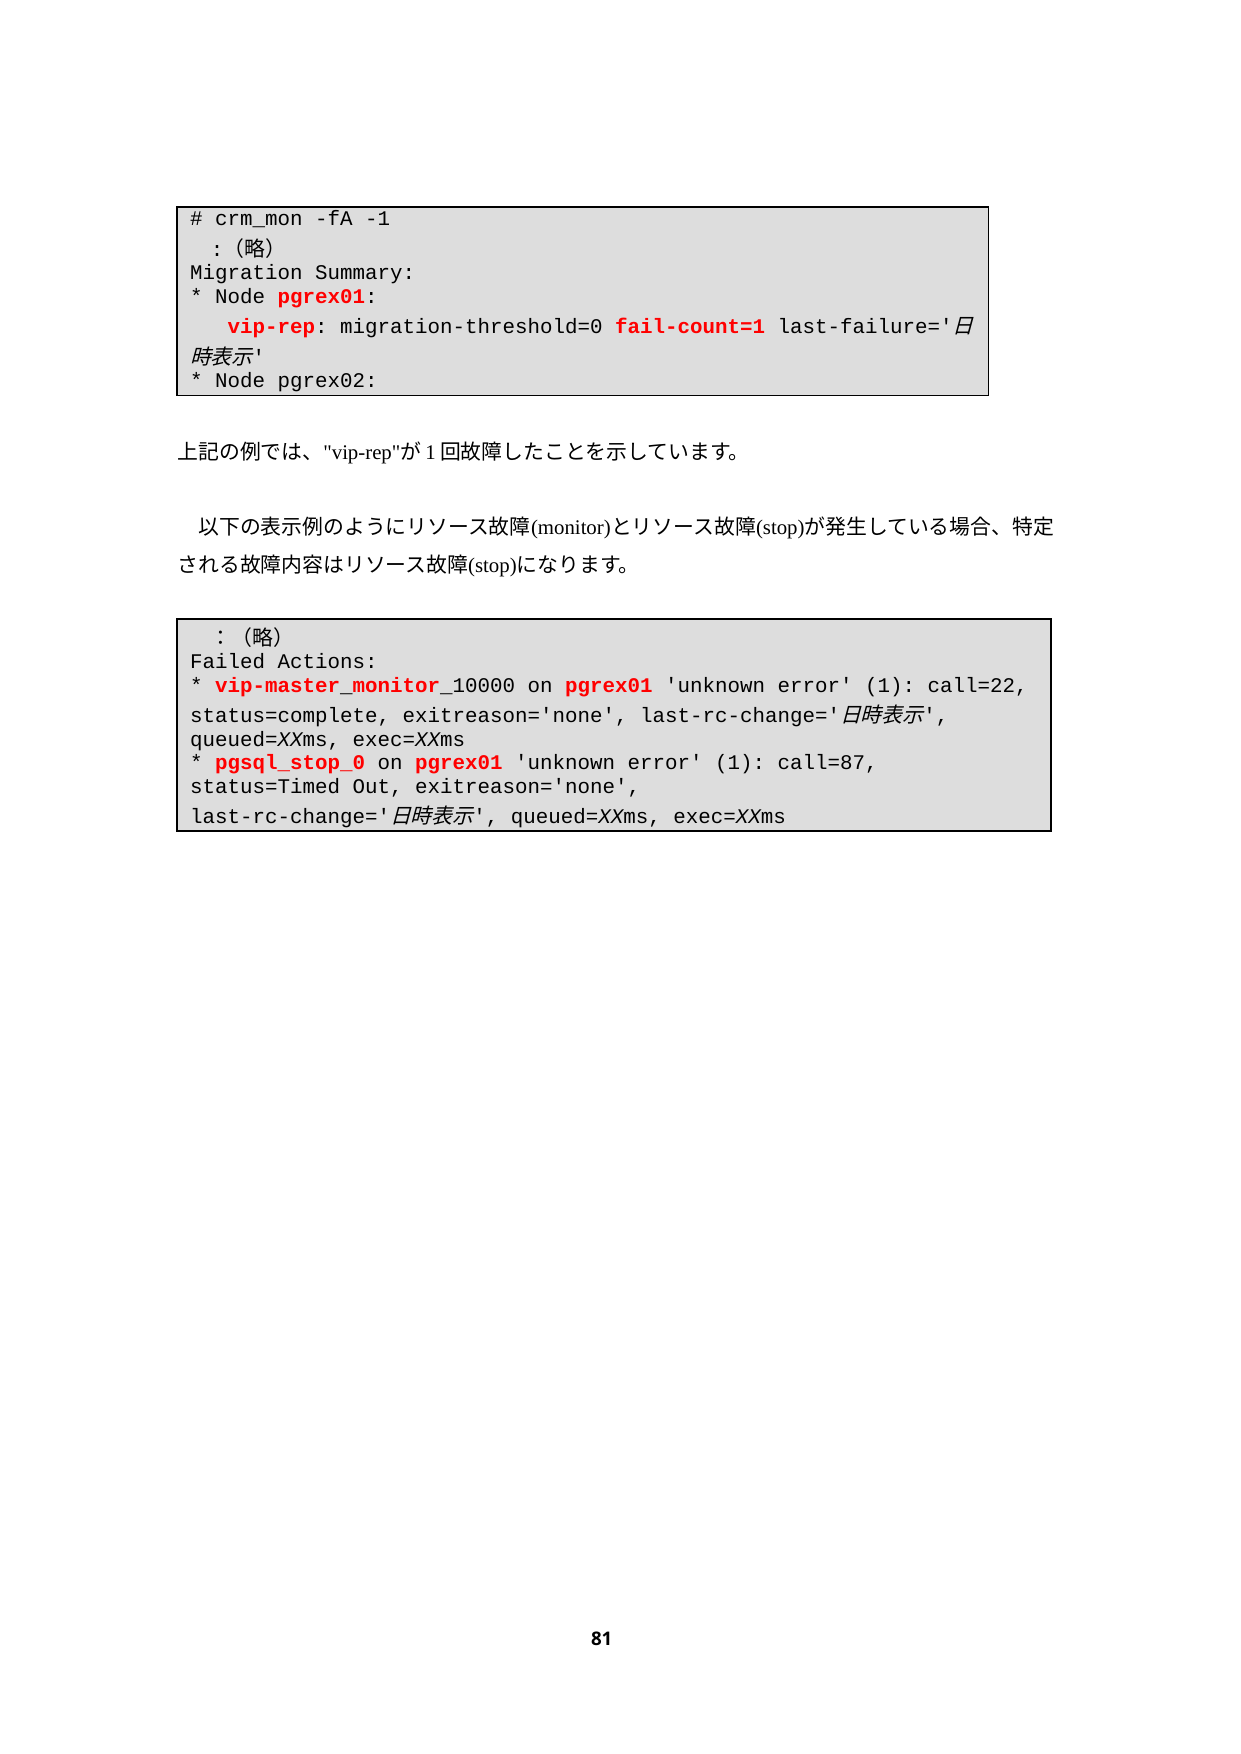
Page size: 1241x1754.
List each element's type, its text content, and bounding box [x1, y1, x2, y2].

text 以下の表示例のようにリソース故障(monitor)とリソース故障(stop)が発生している場合、特定される故障内容はリソース故障(stop)になります。 [177, 507, 1054, 582]
text 上記の例では、"vip-rep"が1回故障したことを示しています。 [177, 432, 1063, 469]
